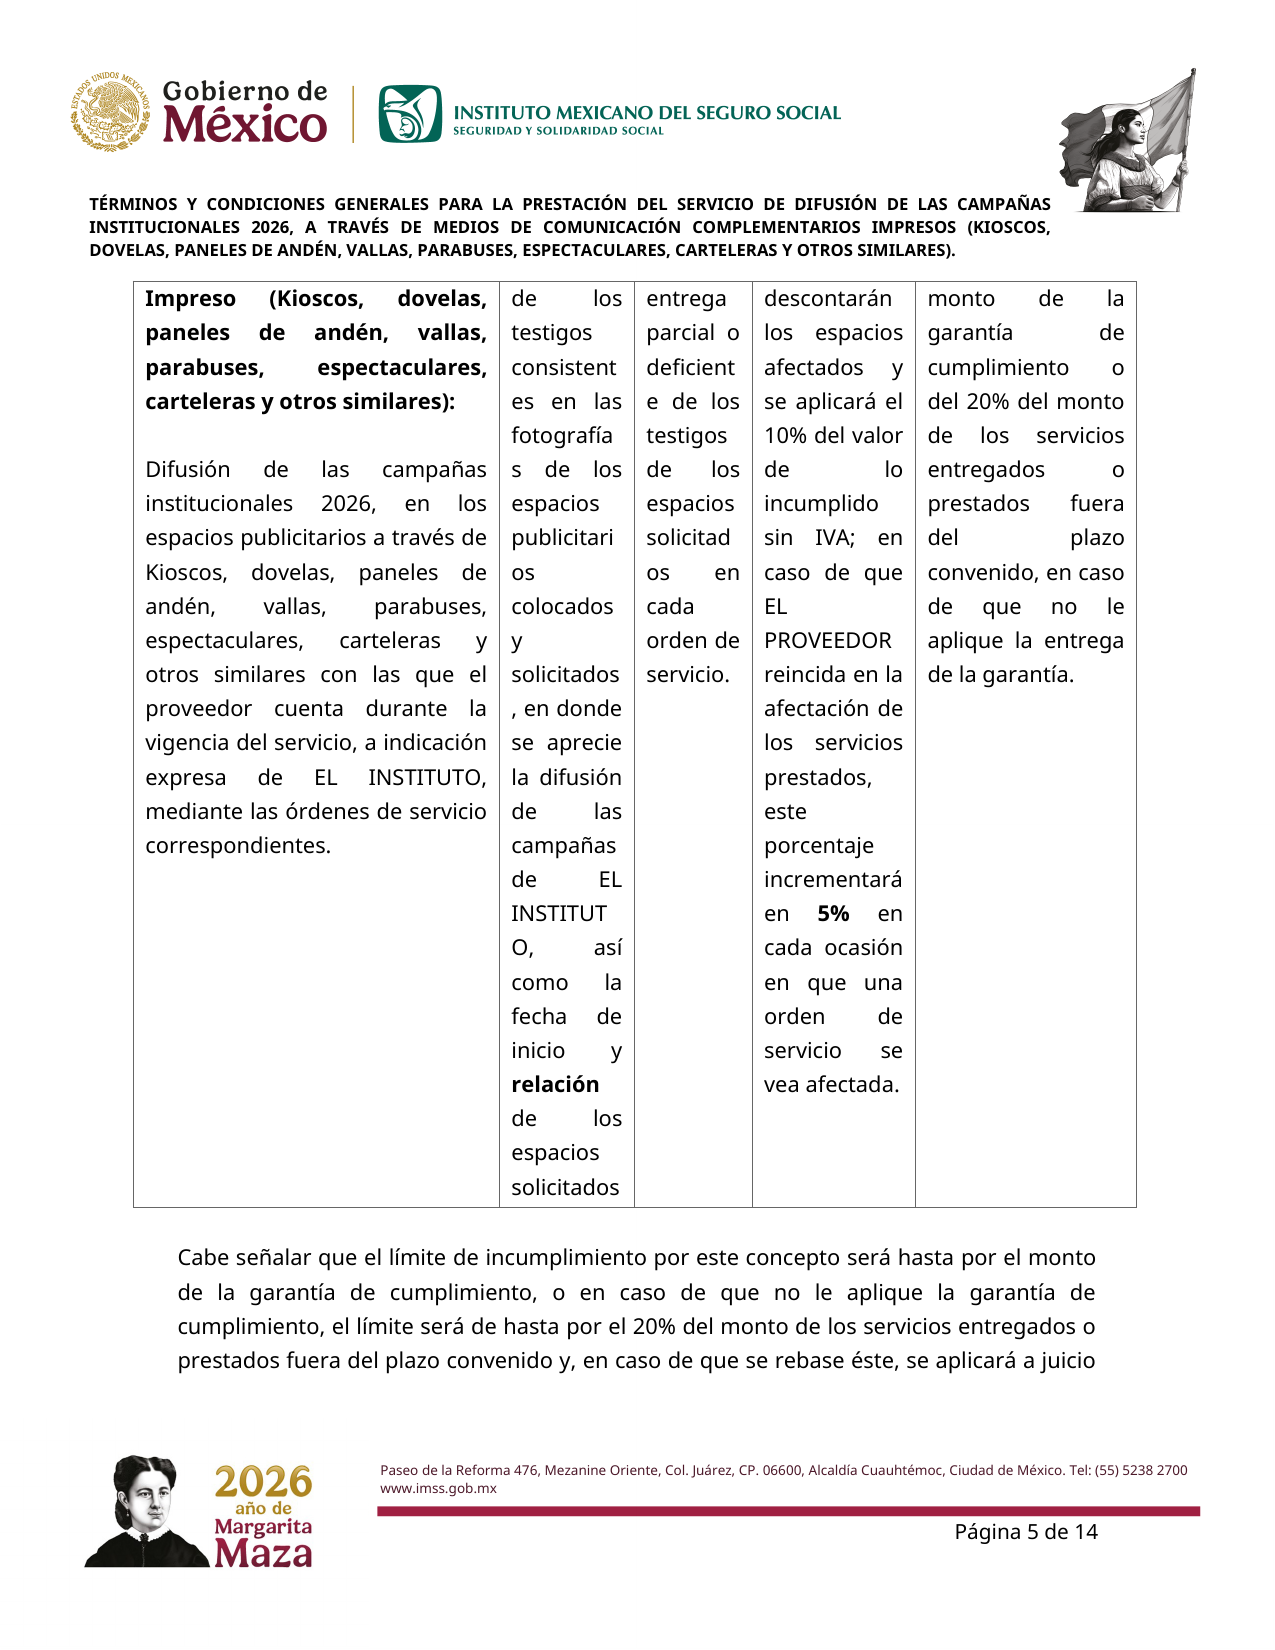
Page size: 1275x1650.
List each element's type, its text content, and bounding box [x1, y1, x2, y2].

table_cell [916, 282, 1136, 1207]
table_cell [1137, 327, 1142, 1207]
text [177, 1242, 1098, 1375]
table_cell [1137, 281, 1142, 327]
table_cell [134, 282, 499, 1207]
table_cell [635, 282, 752, 1207]
picture [0, 0, 1274, 1649]
